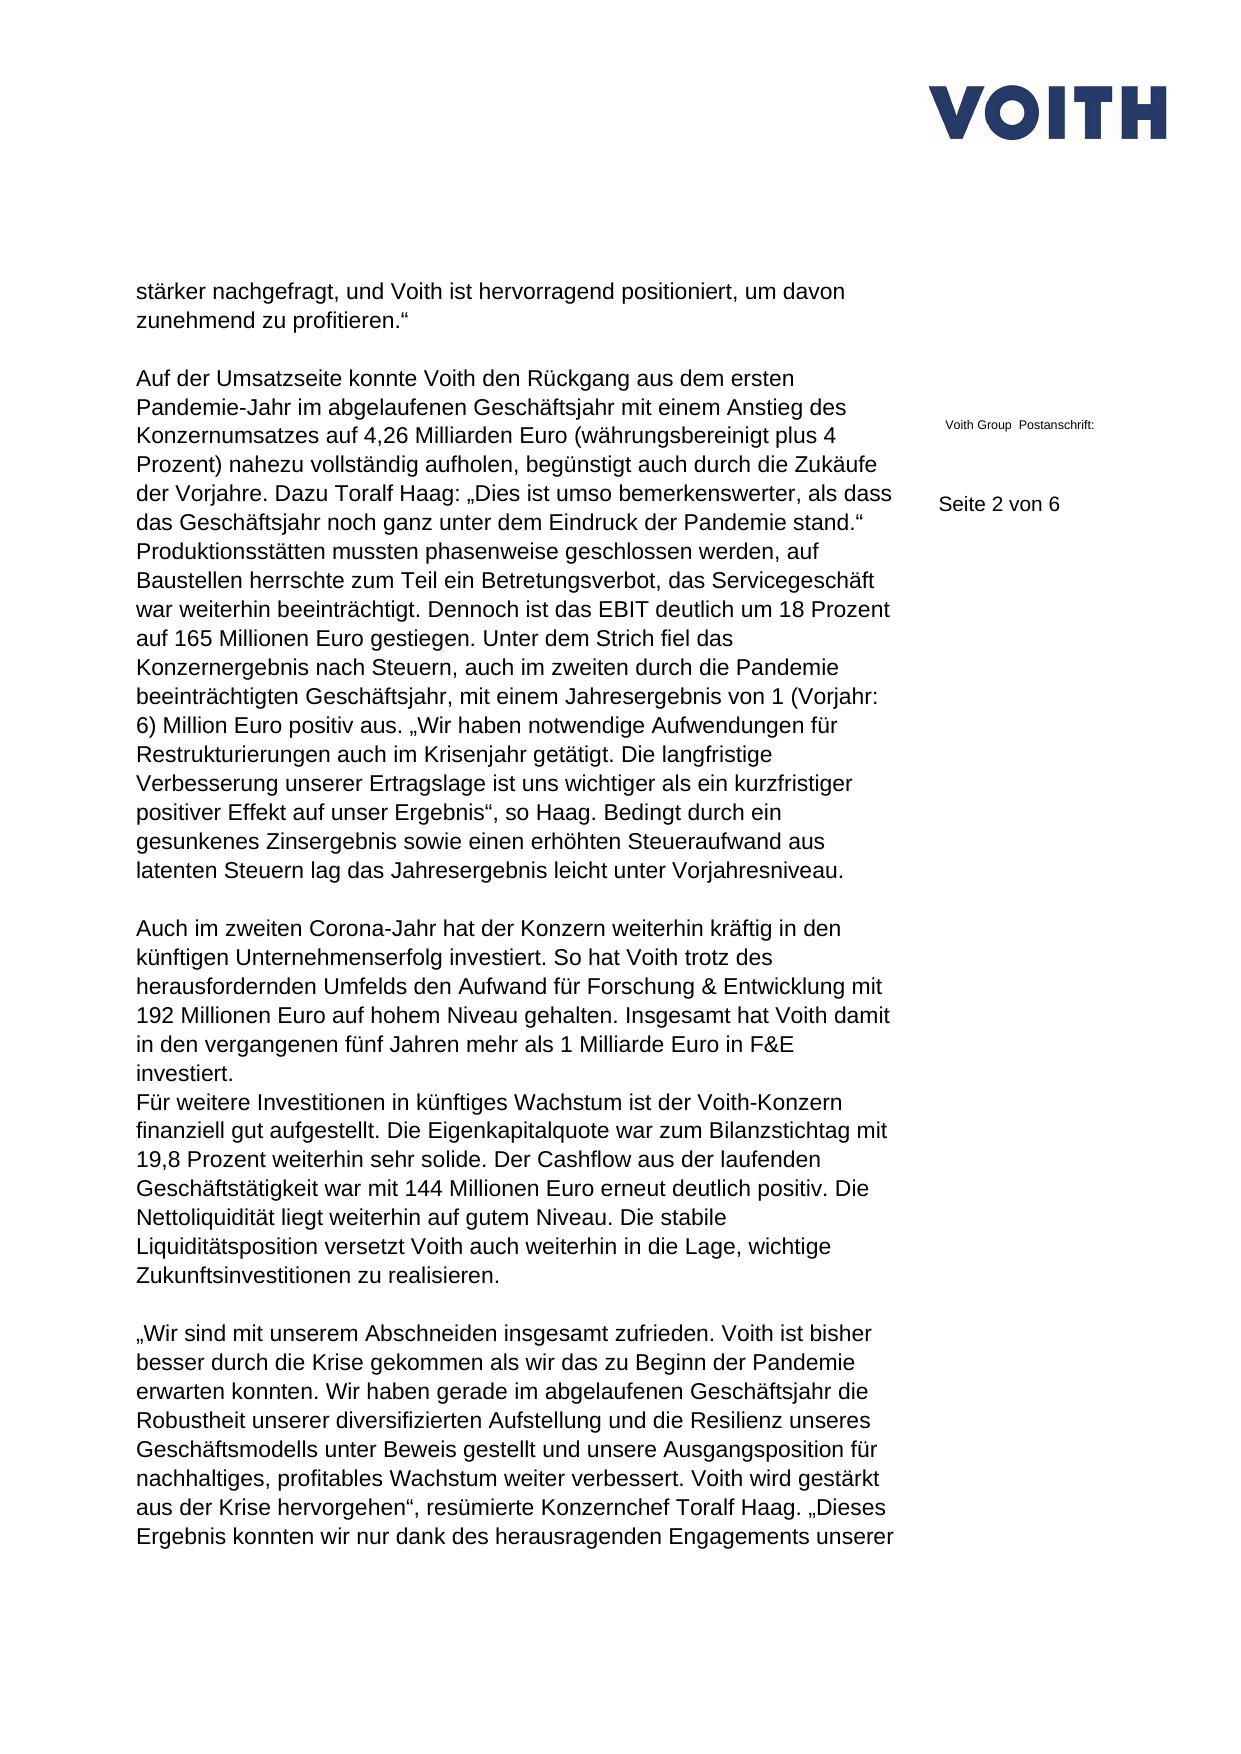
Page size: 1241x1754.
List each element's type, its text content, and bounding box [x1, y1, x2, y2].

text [136, 278, 898, 333]
text Auf der Umsatzseite konnte Voith den Rückgang aus dem ersten Pandemie-Jahr im abgelaufenen Geschäftsjahr mit einem Anstieg des Konzernumsatzes auf 4,26 Milliarden Euro (währungsbereinigt plus 4 Prozent) nahezu vollständig aufholen, begünstigt auch durch die Zukäufe der Vorjahre. Dazu Toralf Haag: „Dies ist umso bemerkenswerter, als dass das Geschäftsjahr noch ganz unter dem Eindruck der Pandemie stand.“ Produktionsstätten mussten phasenweise geschlossen werden, auf Baustellen herrschte zum Teil ein Betretungsverbot, das Servicegeschäft war weiterhin beeinträchtigt. Dennoch ist das EBIT deutlich um 18 Prozent auf 165 Millionen Euro gestiegen. Unter dem Strich fiel das Konzernergebnis nach Steuern, auch im zweiten durch die Pandemie beeinträchtigten Geschäftsjahr, mit einem Jahresergebnis von 1 (Vorjahr: 6) Million Euro positiv aus. „Wir haben notwendige Aufwendungen für Restrukturierungen auch im Krisenjahr getätigt. Die langfristige Verbesserung unserer Ertragslage ist uns wichtiger als ein kurzfristiger positiver Effekt auf unser Ergebnis“, so Haag. Bedingt durch ein gesunkenes Zinsergebnis sowie einen erhöhten Steueraufwand aus latenten Steuern lag das Jahresergebnis leicht unter Vorjahresniveau. [136, 364, 898, 883]
picture [928, 84, 1167, 140]
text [136, 1320, 898, 1549]
text Für weitere Investitionen in künftiges Wachstum ist der Voith-Konzern finanziell gut aufgestellt. Die Eigenkapitalquote war zum Bilanzstichtag mit 19,8 Prozent weiterhin sehr solide. Der Cashflow aus der laufenden Geschäftstätigkeit war mit 144 Millionen Euro erneut deutlich positiv. Die Nettoliquidität liegt weiterhin auf gutem Niveau. Die stabile Liquiditätsposition versetzt Voith auch weiterhin in die Lage, wichtige Zukunftsinvestitionen zu realisieren. [136, 1088, 898, 1288]
text Auch im zweiten Corona-Jahr hat der Konzern weiterhin kräftig in den künftigen Unternehmenserfolg investiert. So hat Voith trotz des herausfordernden Umfelds den Aufwand für Forschung & Entwicklung mit 192 Millionen Euro auf hohem Niveau gehalten. Insgesamt hat Voith damit in den vergangenen fünf Jahren mehr als 1 Milliarde Euro in F&E investiert. [136, 915, 898, 1086]
